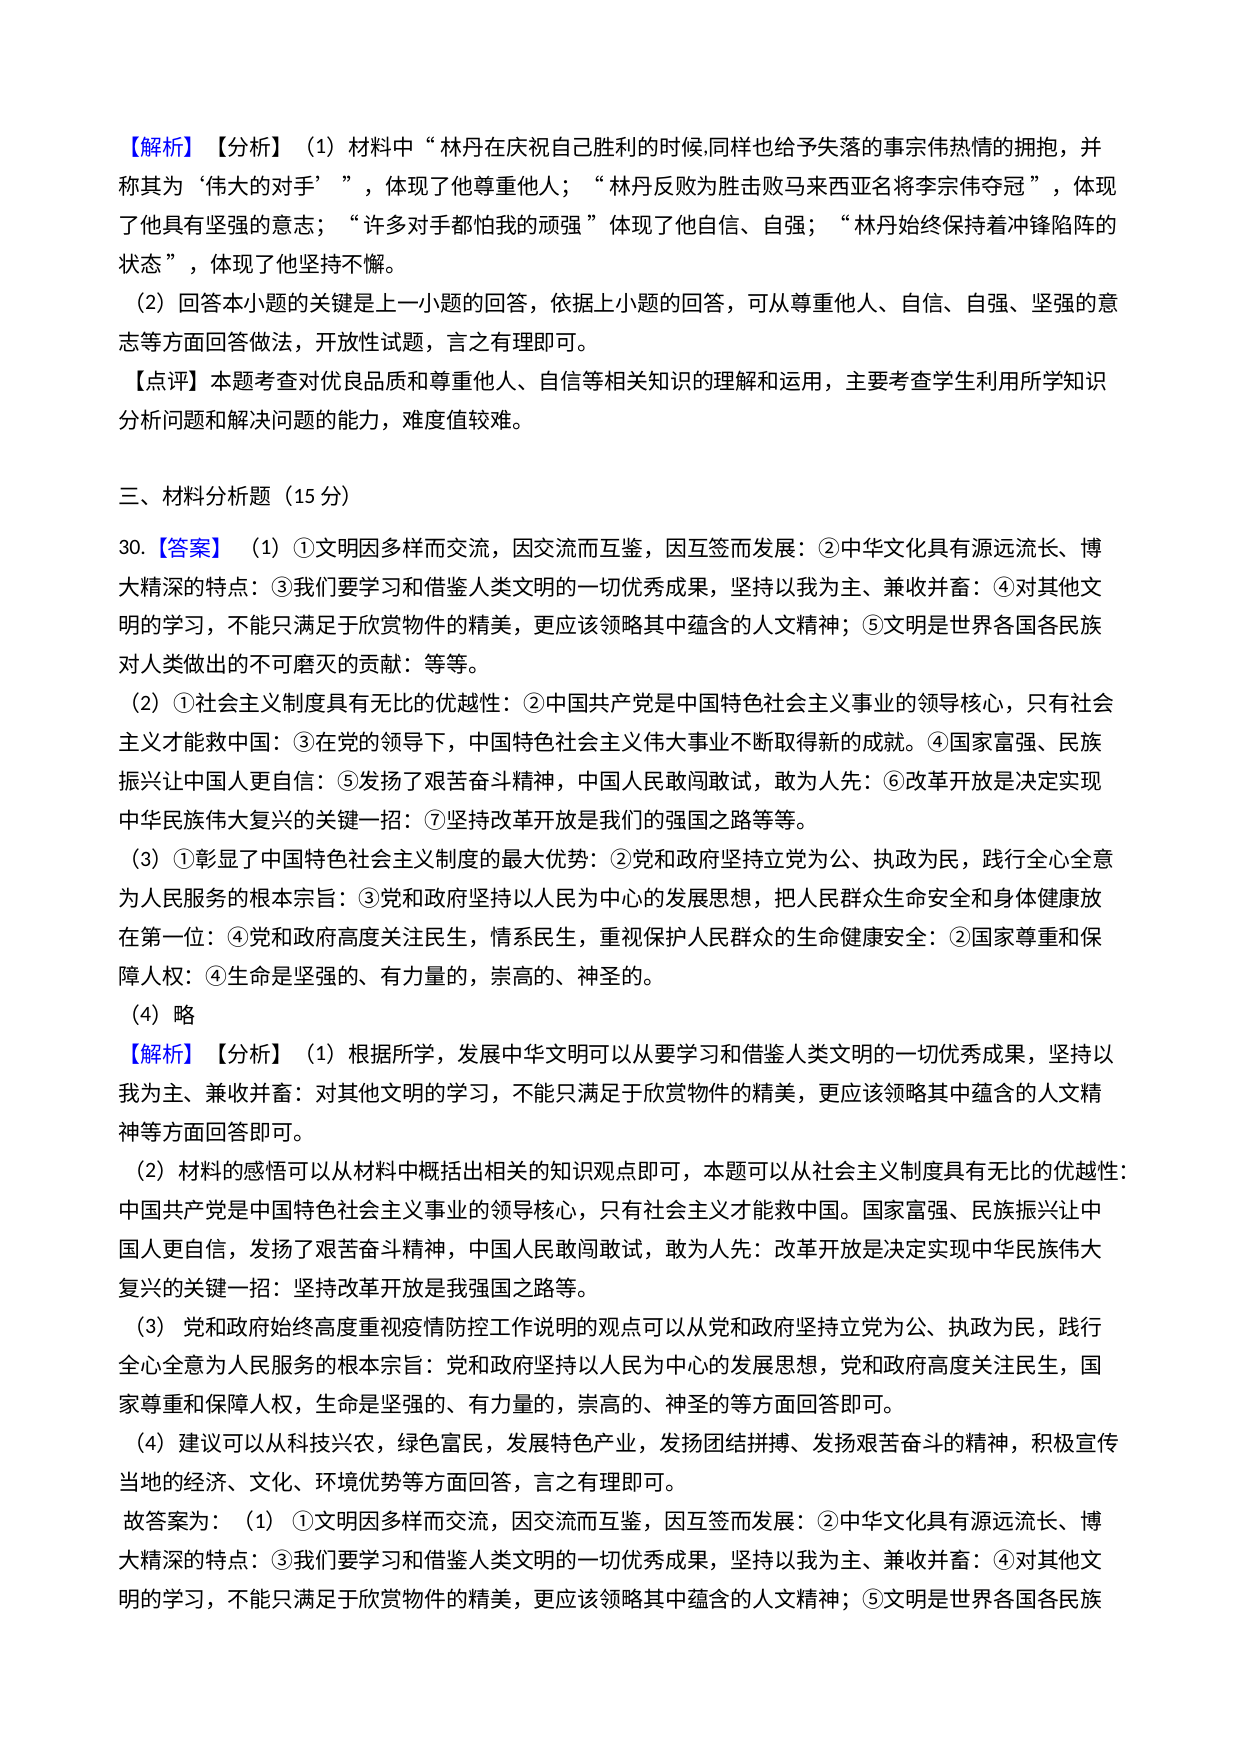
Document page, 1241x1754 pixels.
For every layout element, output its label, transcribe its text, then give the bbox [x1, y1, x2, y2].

text 30.【答案】 （1）①文明因多样而交流，因交流而互鉴，因互签而发展：②中华文化具有源远流长、博大精深的特点：③我们要学习和借鉴人类文明的一切优秀成果，坚持以我为主、兼收并畜：④对其他文明的学习，不能只满足于欣赏物件的精美，更应该领略其中蕴含的人文精神；⑤文明是世界各国各民族对人类做出的不可磨灭的贡献：等等。 （2）①社会主义制度具有无比的优越性：②中国共产党是中国特色社会主义事业的领导核心，只有社会主义才能救中国：③在党的领导下，中国特色社会主义伟大事业不断取得新的成就。④国家富强、民族振兴让中国人更自信：⑤发扬了艰苦奋斗精神，中国人民敢闯敢试，敢为人先：⑥改革开放是决定实现中华民族伟大复兴的关键一招：⑦坚持改革开放是我们的强国之路等等。 （3）①彰显了中国特色社会主义制度的最大优势：②党和政府坚持立党为公、执政为民，践行全心全意为人民服务的根本宗旨：③党和政府坚持以人民为中心的发展思想，把人民群众生命安全和身体健康放在第一位：④党和政府高度关注民生，情系民生，重视保护人民群众的生命健康安全：②国家尊重和保障人权：④生命是坚强的、有力量的，崇高的、神圣的。 （4）略 [118, 530, 1122, 1030]
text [118, 1036, 1122, 1614]
text 三、材料分析题（15分） [118, 479, 1122, 511]
text 【解析】【分析】（1）材料中“ 林丹在庆祝自己胜利的时候,同样也给予失落的事宗伟热情的拥抱，并称其为‘伟大的对手’ ”，体现了他尊重他人；“ 林丹反败为胜击败马来西亚名将李宗伟夺冠 ”，体现了他具有坚强的意志；“ 许多对手都怕我的顽强 ”体现了他自信、自强；“ 林丹始终保持着冲锋陷阵的状态 ”，体现了他坚持不懈。 （2）回答本小题的关键是上一小题的回答，依据上小题的回答，可从尊重他人、自信、自强、坚强的意志等方面回答做法，开放性试题，言之有理即可。 【点评】本题考查对优良品质和尊重他人、自信等相关知识的理解和运用，主要考查学生利用所学知识分析问题和解决问题的能力，难度值较难。 [118, 129, 1122, 474]
